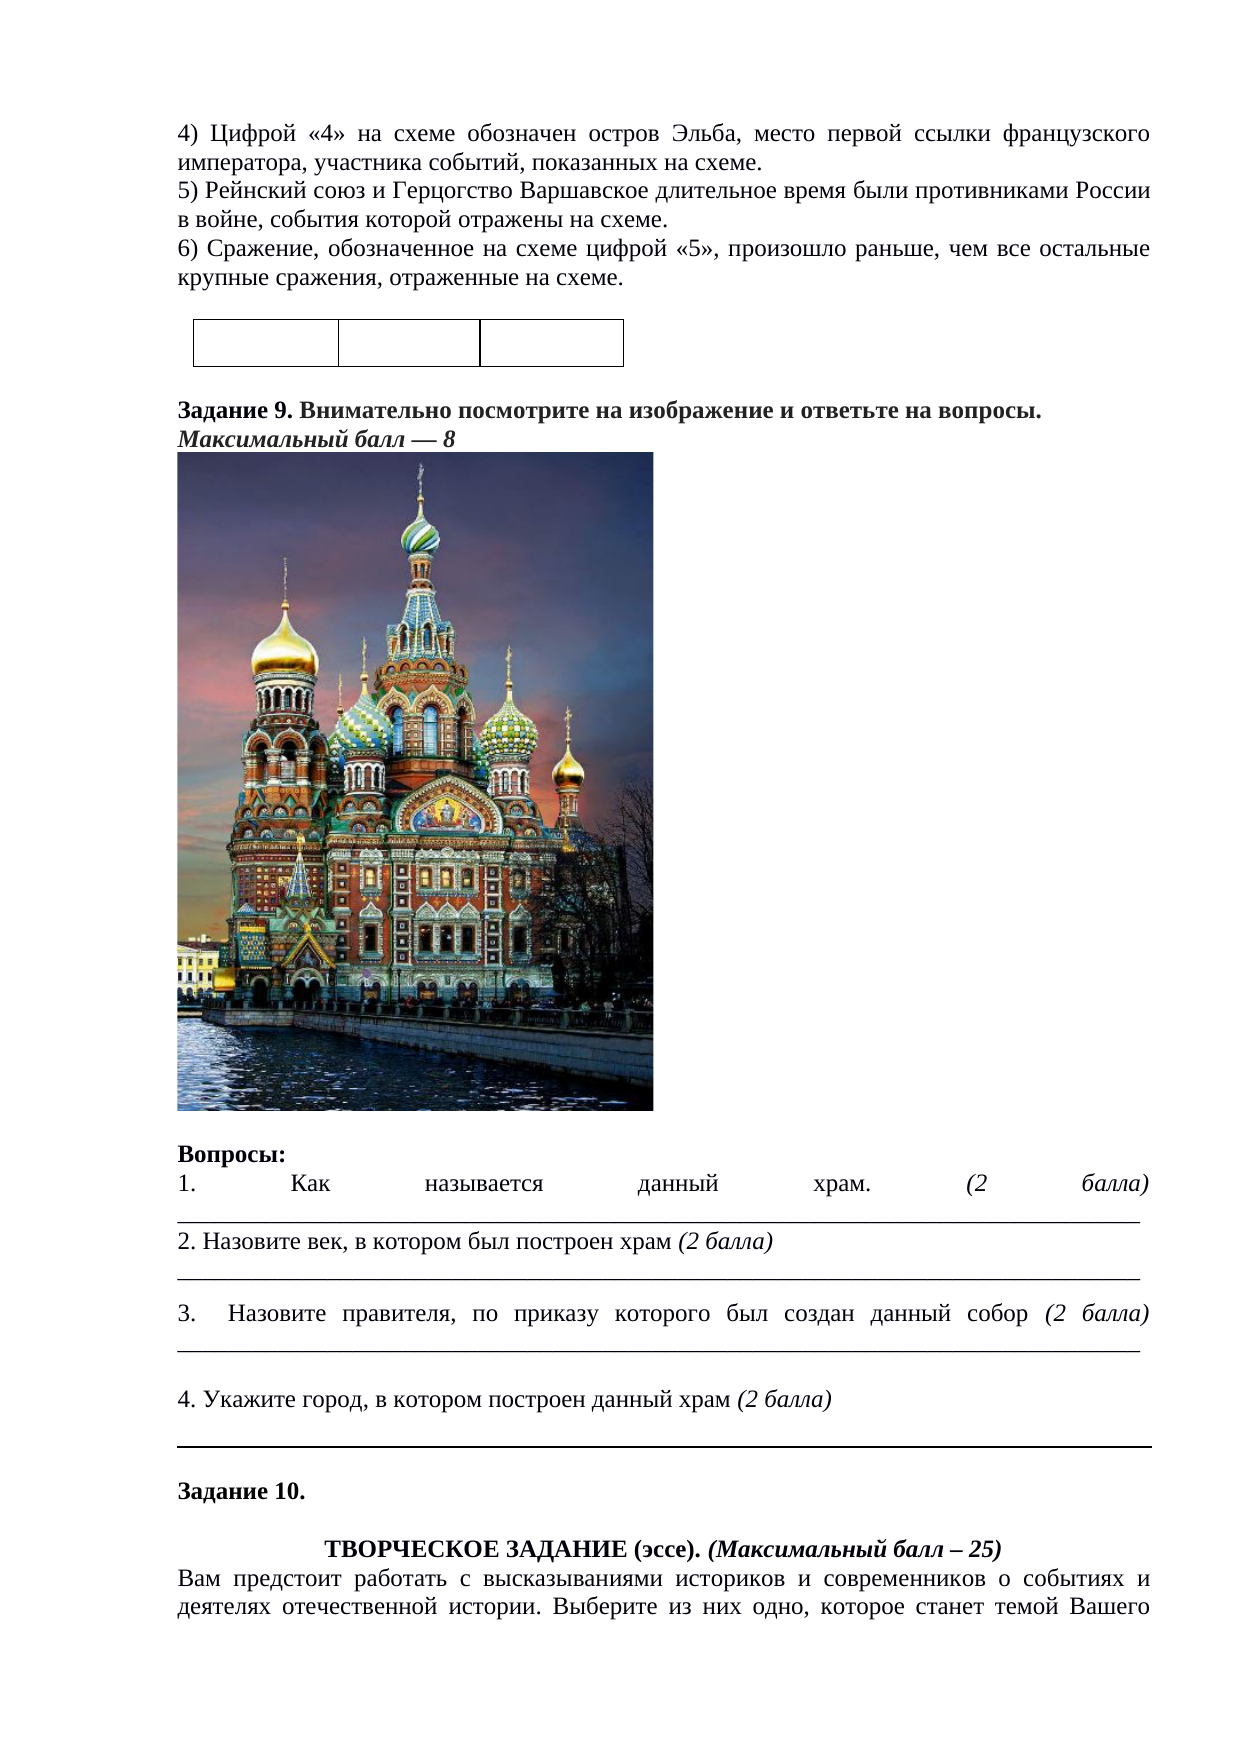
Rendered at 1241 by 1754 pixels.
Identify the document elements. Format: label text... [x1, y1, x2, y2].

text _____________________________________________________________________________ [177, 1254, 1152, 1283]
text ТВОРЧЕСКОЕ ЗАДАНИЕ (эссе). (Максимальный балл – 25) [177, 1534, 1152, 1563]
text 1. Как называется данный храм. (2 балла) _____________________________________________________________________________ [177, 1168, 1152, 1226]
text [177, 1563, 1152, 1620]
table_header [194, 320, 338, 366]
text Вопросы: [177, 1139, 1152, 1168]
text 2. Назовите век, в котором был построен храм (2 балла) [177, 1226, 1152, 1254]
text Задание 10. [177, 1476, 1152, 1505]
picture [177, 452, 654, 1111]
text 5) Рейнский союз и Герцогство Варшавское длительное время были противниками России в войне, события которой отражены на схеме. [177, 176, 1152, 233]
text 3. Назовите правителя, по приказу которого был создан данный собор (2 балла) _____________________________________________________________________________ [177, 1298, 1152, 1355]
text Задание 9. Внимательно посмотрите на изображение и ответьте на вопросы. Максимальный балл — 8 [177, 395, 1152, 453]
table_header [481, 320, 623, 366]
text 4) Цифрой «4» на схеме обозначен остров Эльба, место первой ссылки французского императора, участника событий, показанных на схеме. [177, 118, 1152, 176]
text 4. Укажите город, в котором построен данный храм (2 балла) [177, 1384, 1152, 1413]
table_header [339, 320, 479, 366]
text 6) Сражение, обозначенное на схеме цифрой «5», произошло раньше, чем все остальные крупные сражения, отраженные на схеме. [177, 233, 1152, 291]
